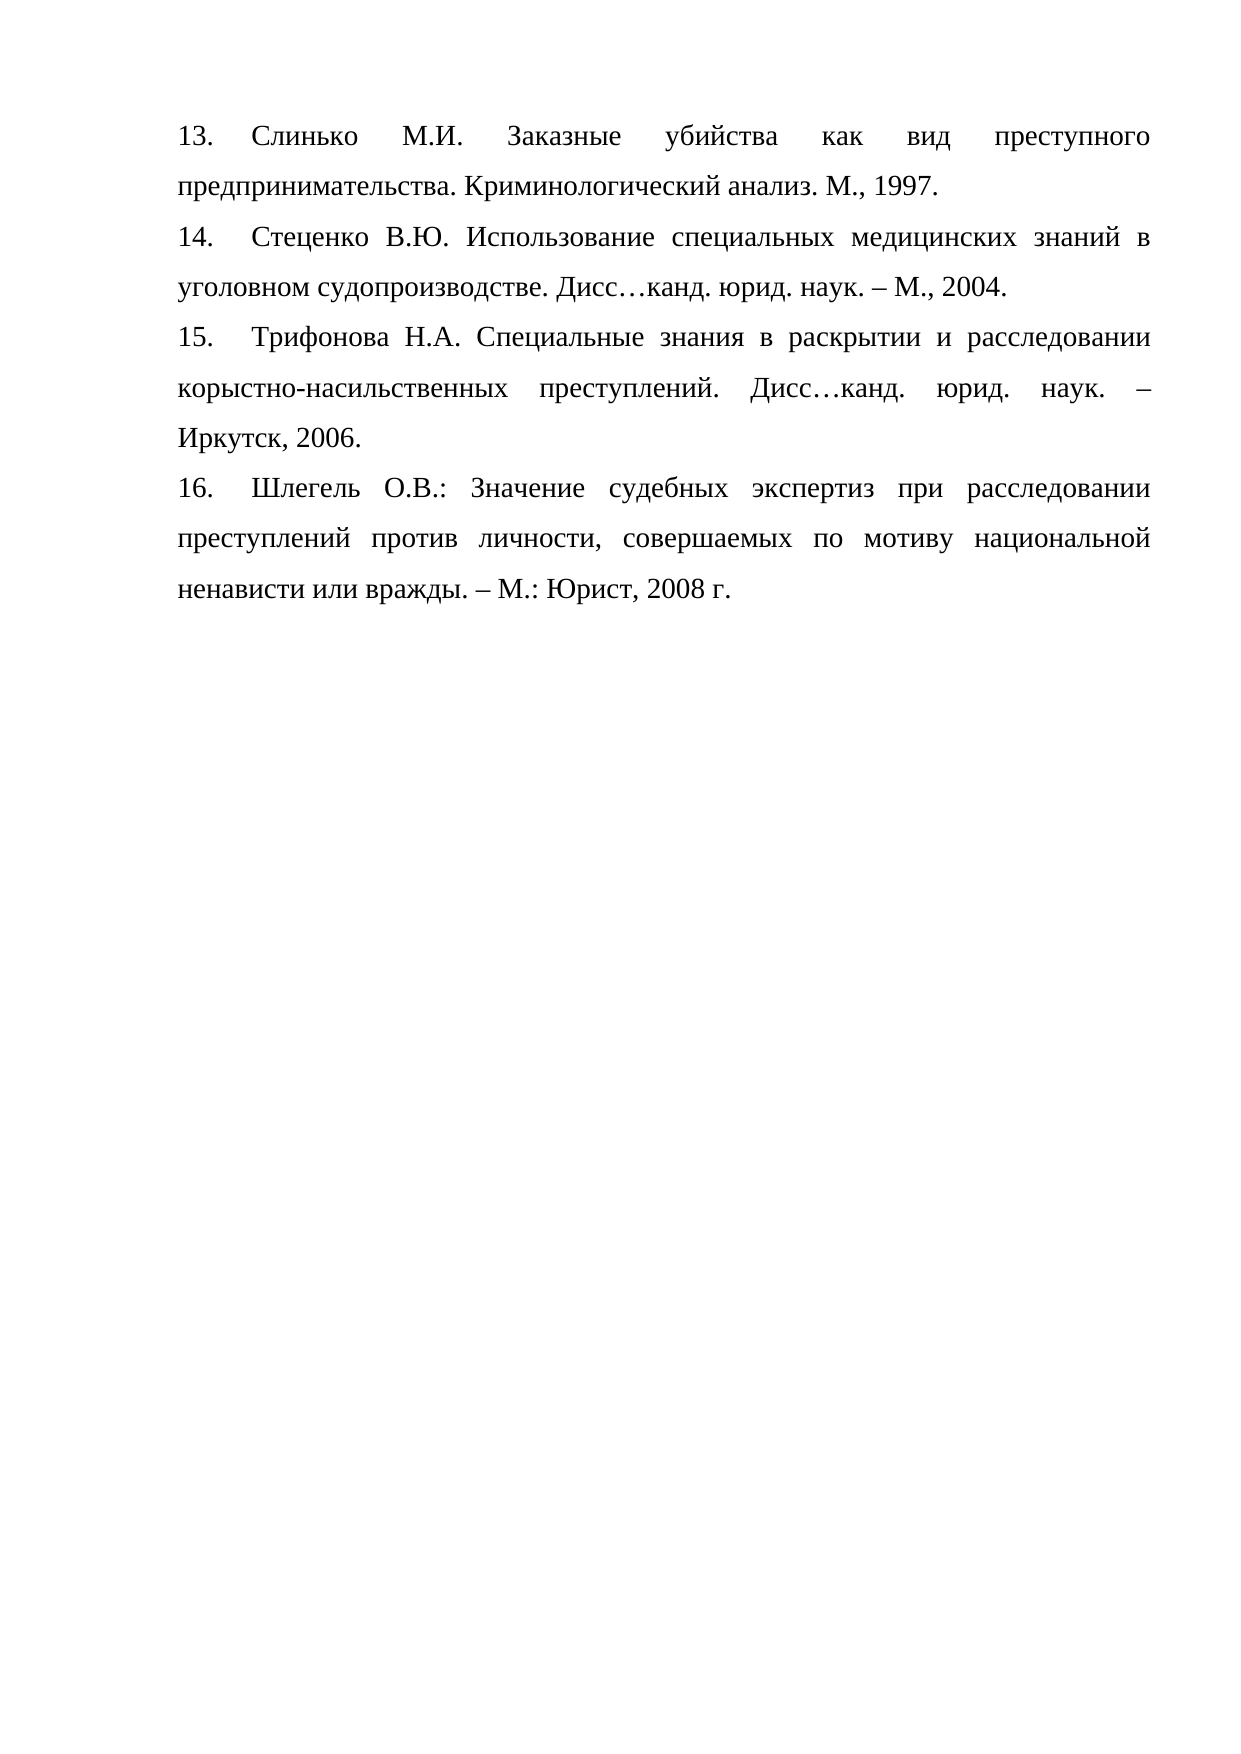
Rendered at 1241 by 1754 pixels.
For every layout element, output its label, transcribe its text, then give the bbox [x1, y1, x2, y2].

list Трифонова Н.А. Специальные знания в раскрытии и расследовании корыстно-насильственных преступлений. Дисс…канд. юрид. наук. – Иркутск, 2006. [177, 319, 1152, 453]
list Слинько М.И. Заказные убийства как вид преступного предпринимательства. Криминологический анализ. М., 1997. [177, 118, 1152, 202]
list Шлегель О.В.: Значение судебных экспертиз при расследовании преступлений против личности, совершаемых по мотиву национальной ненависти или вражды. – М.: Юрист, 2008 г. [177, 470, 1152, 604]
list Стеценко В.Ю. Использование специальных медицинских знаний в уголовном судопроизводстве. Дисс…канд. юрид. наук. – М., 2004. [177, 219, 1152, 303]
